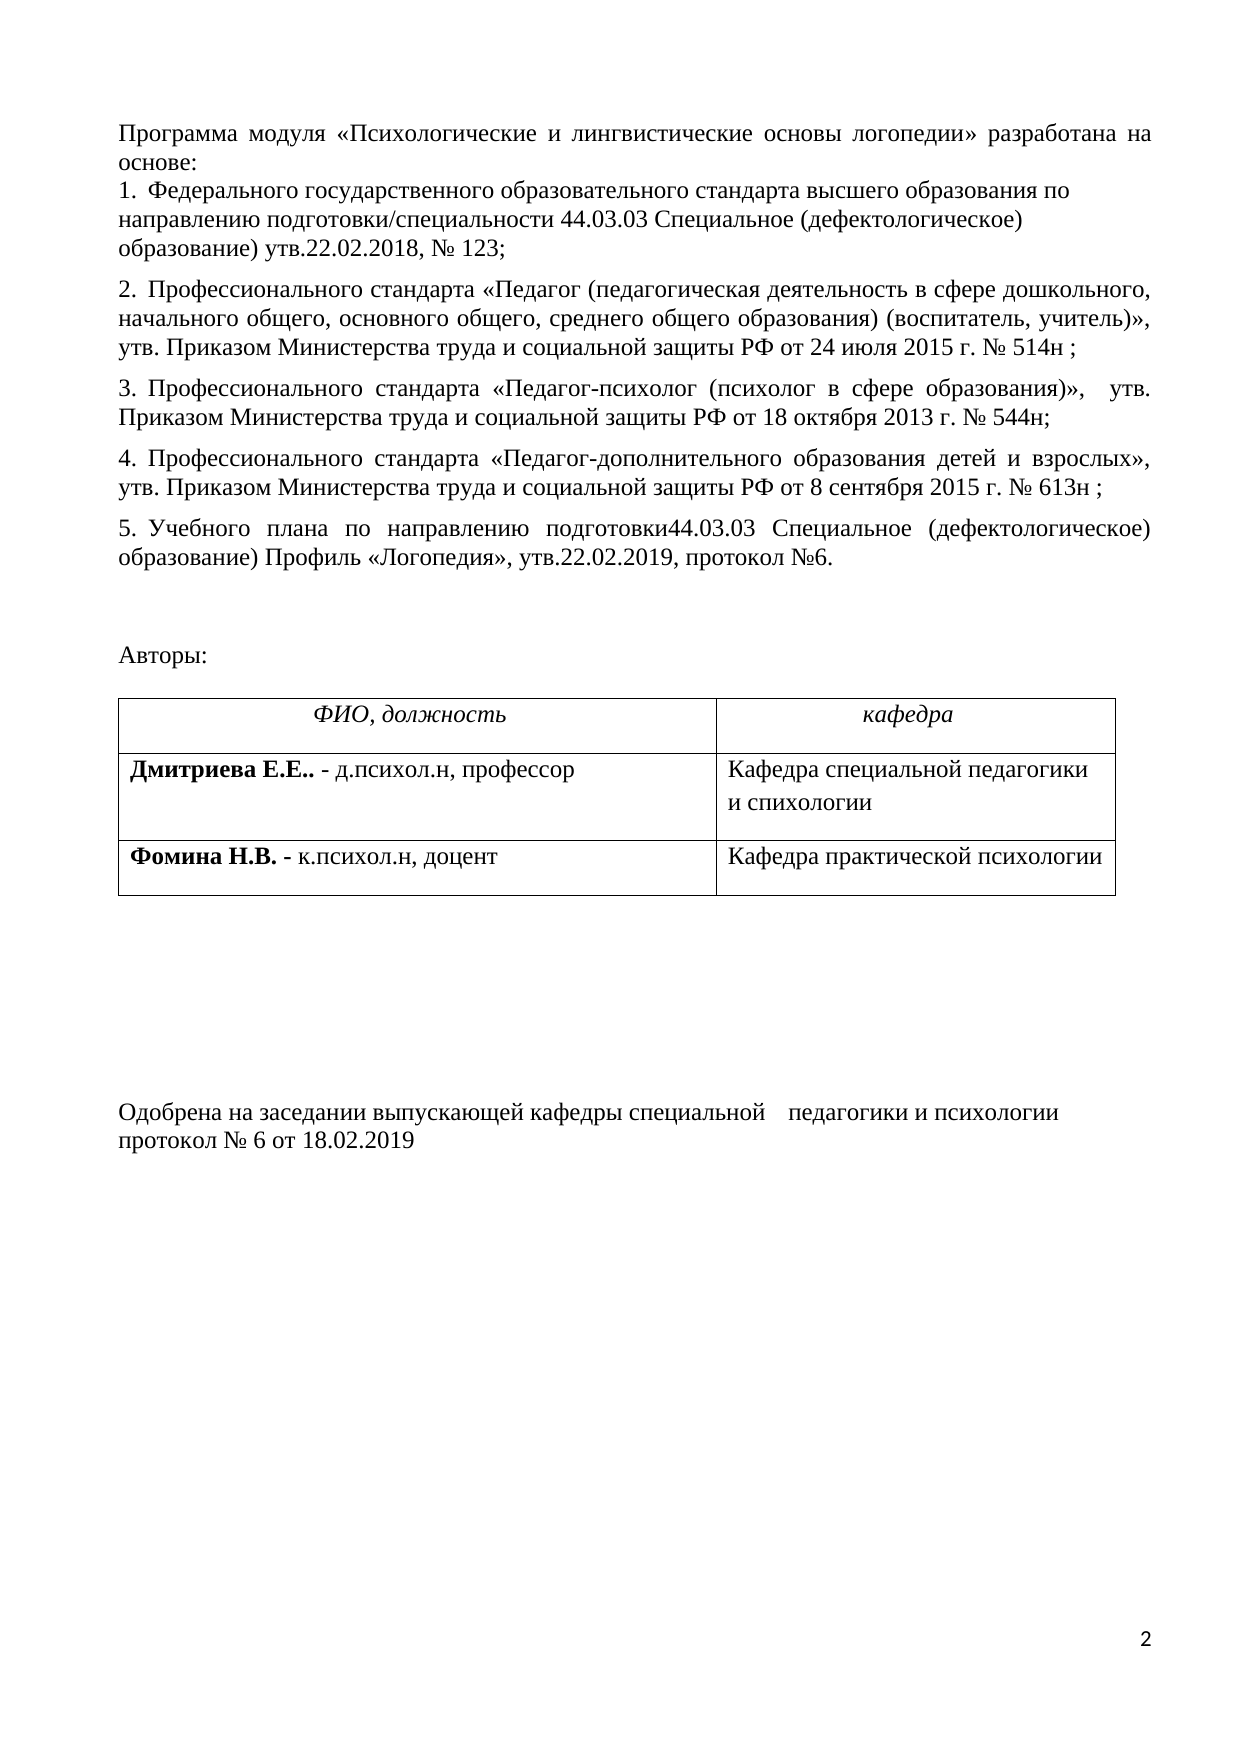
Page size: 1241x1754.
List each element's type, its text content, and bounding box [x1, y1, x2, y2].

table_header ФИО, должность [119, 699, 716, 753]
text Программа модуля «Психологические и лингвистические основы логопедии» разработана на основе: [118, 118, 1152, 176]
table_cell Кафедра практической психологии [717, 841, 1115, 894]
table_cell Дмитриева Е.Е.. - д.психол.н, профессор [119, 754, 716, 840]
list Федерального государственного образовательного стандарта высшего образования по направлению подготовки/специальности 44.03.03 Специальное (дефектологическое) образование) утв.22.02.2018, № 123; [118, 176, 1152, 262]
text Авторы: [118, 641, 1152, 669]
list Учебного плана по направлению подготовки44.03.03 Специальное (дефектологическое) образование) Профиль «Логопедия», утв.22.02.2019, протокол №6. [118, 513, 1152, 571]
table_header кафедра [717, 699, 1115, 753]
table_cell Кафедра специальной педагогики и спихологии [717, 754, 1115, 840]
text Одобрена на заседании выпускающей кафедры специальной педагогики и психологии протокол № 6 от 18.02.2019 [118, 1097, 1152, 1154]
table_cell Фомина Н.В. - к.психол.н, доцент [119, 841, 716, 894]
list Профессионального стандарта «Педагог-дополнительного образования детей и взрослых», утв. Приказом Министерства труда и социальной защиты РФ от 8 сентября 2015 г. № 613н ; [118, 443, 1152, 501]
list Профессионального стандарта «Педагог (педагогическая деятельность в сфере дошкольного, начального общего, основного общего, среднего общего образования) (воспитатель, учитель)», утв. Приказом Министерства труда и социальной защиты РФ от 24 июля 2015 г. № 514н ; [118, 274, 1152, 361]
list Профессионального стандарта «Педагог-психолог (психолог в сфере образования)», утв. Приказом Министерства труда и социальной защиты РФ от 18 октября 2013 г. № 544н; [118, 373, 1152, 431]
